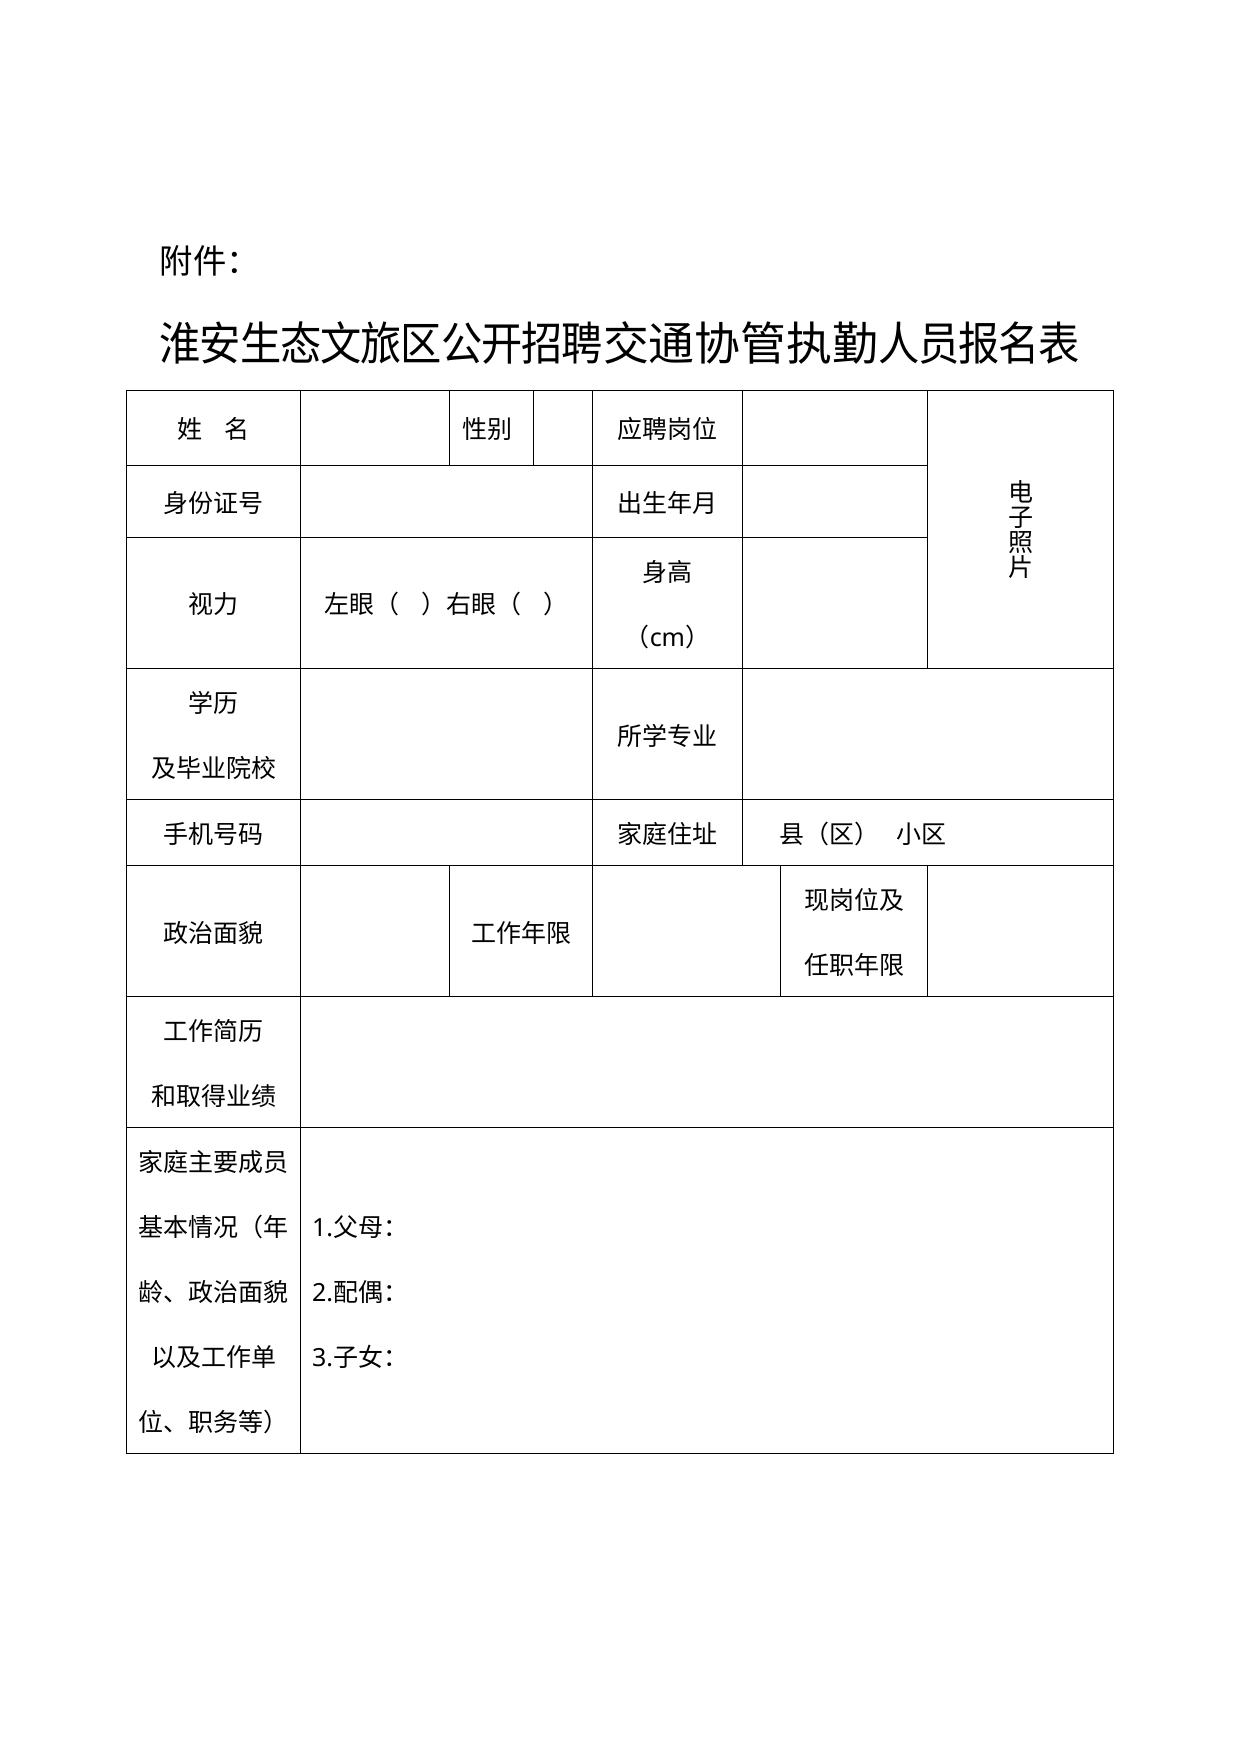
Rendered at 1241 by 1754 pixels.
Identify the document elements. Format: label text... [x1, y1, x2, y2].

table_cell 手机号码 [127, 800, 300, 865]
table_cell 工作简历 和取得业绩 [127, 997, 300, 1127]
table_header 姓 名 [127, 391, 300, 465]
table_cell 工作年限 [450, 866, 592, 996]
table_cell [301, 669, 592, 799]
table_cell [743, 538, 927, 668]
table_header 性别 [450, 391, 533, 465]
table_cell [928, 866, 1113, 996]
table_cell 家庭住址 [593, 800, 742, 865]
table_cell 政治面貌 [127, 866, 300, 996]
table_cell 县（区） 小区 [743, 800, 1113, 865]
table_cell [301, 466, 592, 537]
table_cell [301, 866, 449, 996]
table_cell 左眼（ ）右眼（ ） [301, 538, 592, 668]
table_header 应聘岗位 [593, 391, 742, 465]
table_cell 家庭主要成员基本情况（年龄、政治面貌以及工作单位、职务等） [127, 1128, 300, 1453]
table_header [301, 391, 449, 465]
table_cell [301, 997, 1113, 1127]
table_header [743, 391, 927, 465]
table_cell 1.父母： 2.配偶： 3.子女： [301, 1128, 1113, 1453]
table_cell [593, 866, 780, 996]
table_header [534, 391, 592, 465]
table_cell [743, 466, 927, 537]
table_cell 身份证号 [127, 466, 300, 537]
table_cell 学历 及毕业院校 [127, 669, 300, 799]
table_cell 出生年月 [593, 466, 742, 537]
table_header 电子照片 [928, 391, 1113, 668]
table_cell [743, 669, 1113, 799]
text 附件： [159, 227, 1081, 292]
table_cell 视力 [127, 538, 300, 668]
text 淮安生态文旅区公开招聘交通协管执勤人员报名表 [159, 292, 1081, 389]
table_cell 身高（cm） [593, 538, 742, 668]
table_cell 现岗位及 任职年限 [781, 866, 927, 996]
table_cell [301, 800, 592, 865]
table_cell 所学专业 [593, 669, 742, 799]
